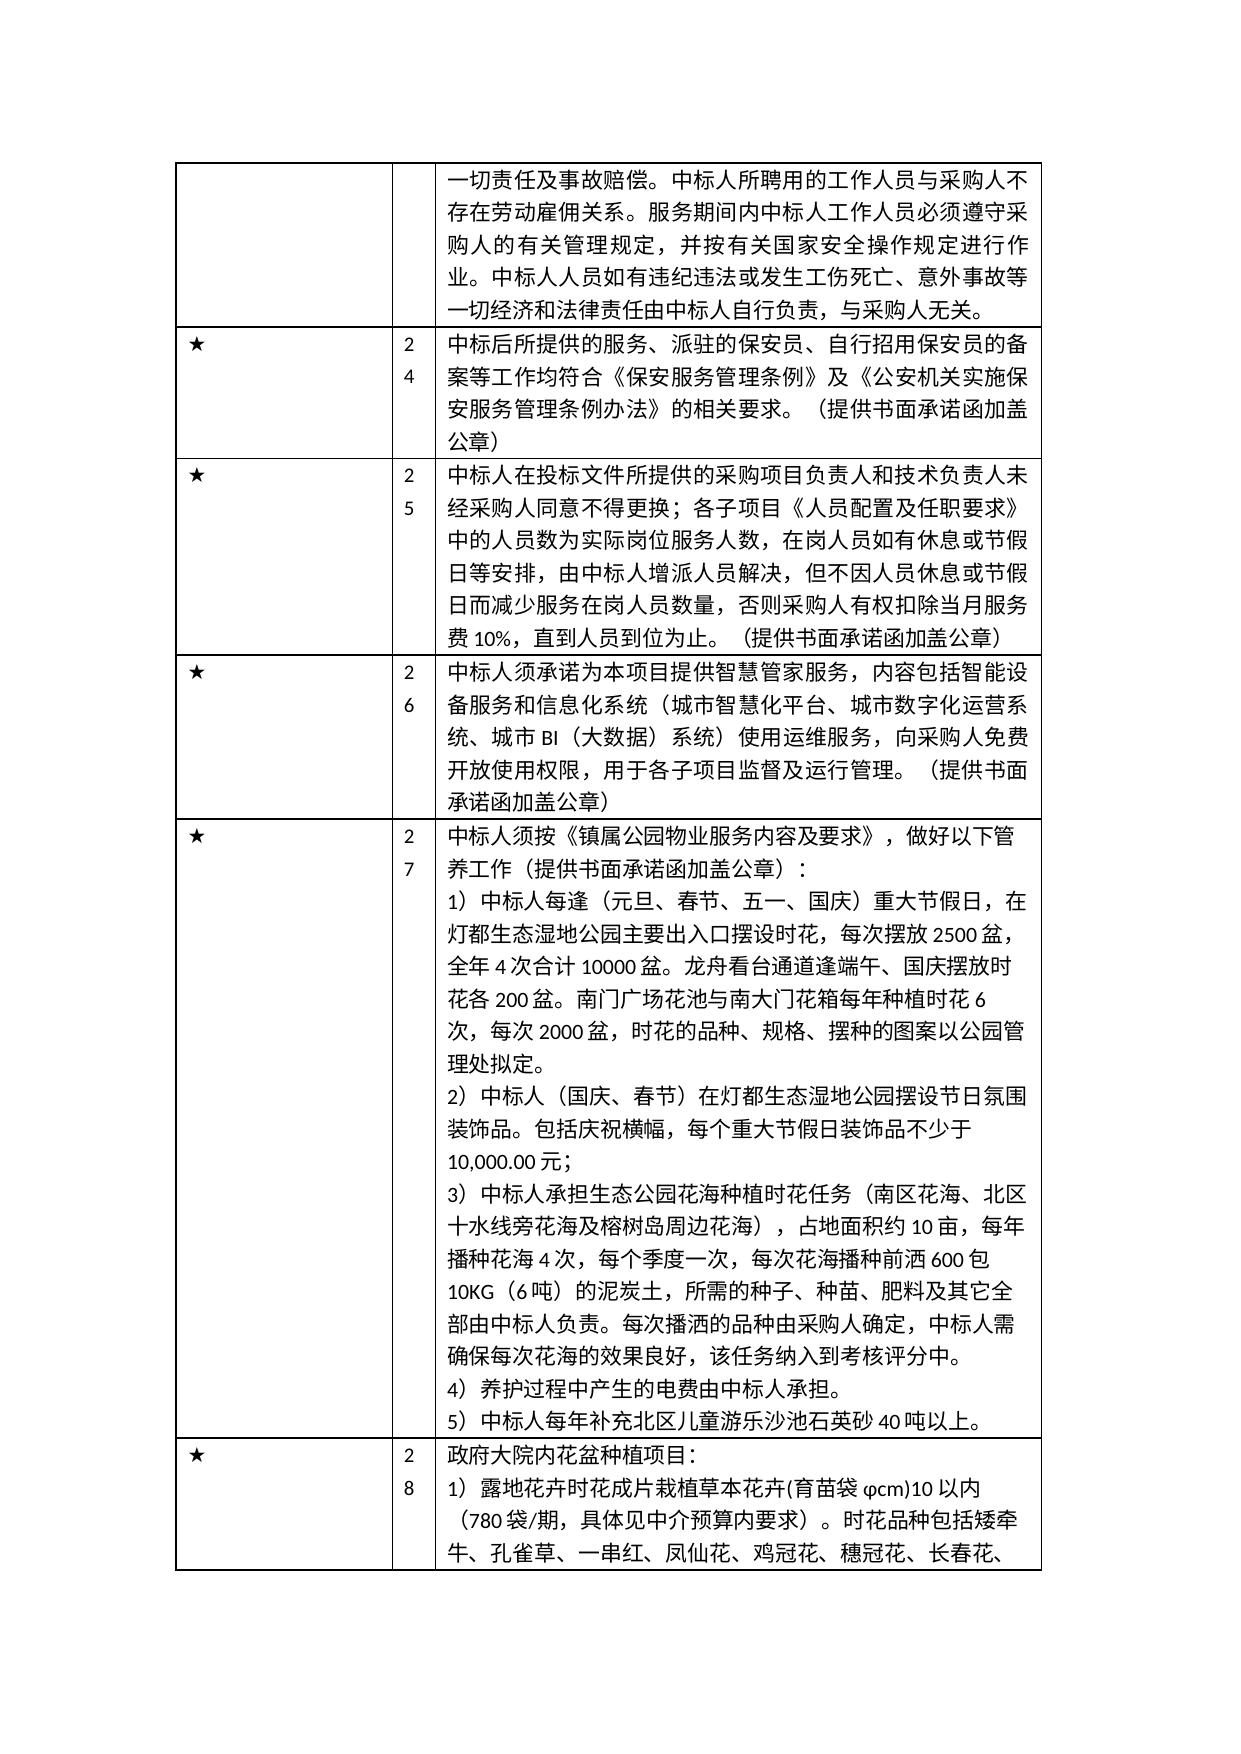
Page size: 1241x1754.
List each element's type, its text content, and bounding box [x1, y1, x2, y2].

table_cell 23 [393, 164, 435, 326]
table_cell 25 [393, 459, 435, 654]
table_cell ★ [177, 164, 392, 326]
table_cell ★ [177, 820, 392, 1437]
table_cell 27 [393, 820, 435, 1437]
table_cell 中标人在投标文件所提供的采购项目负责人和技术负责人未经采购人同意不得更换；各子项目《人员配置及任职要求》中的人员数为实际岗位服务人数，在岗人员如有休息或节假日等安排，由中标人增派人员解决，但不因人员休息或节假日而减少服务在岗人员数量，否则采购人有权扣除当月服务费10%，直到人员到位为止。（提供书面承诺函加盖公章） [436, 459, 1041, 654]
table_cell 28 [393, 1439, 435, 1569]
table_cell ★ [177, 328, 392, 458]
table_cell 中标人须按《镇属公园物业服务内容及要求》，做好以下管养工作（提供书面承诺函加盖公章）： 1）中标人每逢（元旦、春节、五一、国庆）重大节假日，在灯都生态湿地公园主要出入口摆设时花，每次摆放2500盆，全年4次合计10000盆。龙舟看台通道逢端午、国庆摆放时花各200盆。南门广场花池与南大门花箱每年种植时花6次，每次2000盆，时花的品种、规格、摆种的图案以公园管理处拟定。 2）中标人（国庆、春节）在灯都生态湿地公园摆设节日氛围装饰品。包括庆祝横幅，每个重大节假日装饰品不少于10,000.00元； 3）中标人承担生态公园花海种植时花任务（南区花海、北区十水线旁花海及榕树岛周边花海），占地面积约10亩，每年播种花海4次，每个季度一次，每次花海播种前洒600包10KG（6吨）的泥炭土，所需的种子、种苗、肥料及其它全部由中标人负责。每次播洒的品种由采购人确定，中标人需确保每次花海的效果良好，该任务纳入到考核评分中。 4）养护过程中产生的电费由中标人承担。 5）中标人每年补充北区儿童游乐沙池石英砂40吨以上。 [436, 820, 1041, 1437]
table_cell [436, 1439, 1041, 1569]
table_cell ★ [177, 1439, 392, 1569]
table_cell 24 [393, 328, 435, 458]
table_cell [436, 164, 1041, 326]
table_cell ★ [177, 459, 392, 654]
table_cell 中标人须承诺为本项目提供智慧管家服务，内容包括智能设备服务和信息化系统（城市智慧化平台、城市数字化运营系统、城市BI（大数据）系统）使用运维服务，向采购人免费开放使用权限，用于各子项目监督及运行管理。（提供书面承诺函加盖公章） [436, 656, 1041, 818]
table_cell 中标后所提供的服务、派驻的保安员、自行招用保安员的备案等工作均符合《保安服务管理条例》及《公安机关实施保安服务管理条例办法》的相关要求。（提供书面承诺函加盖公章） [436, 328, 1041, 458]
table_cell ★ [177, 656, 392, 818]
table_cell 26 [393, 656, 435, 818]
